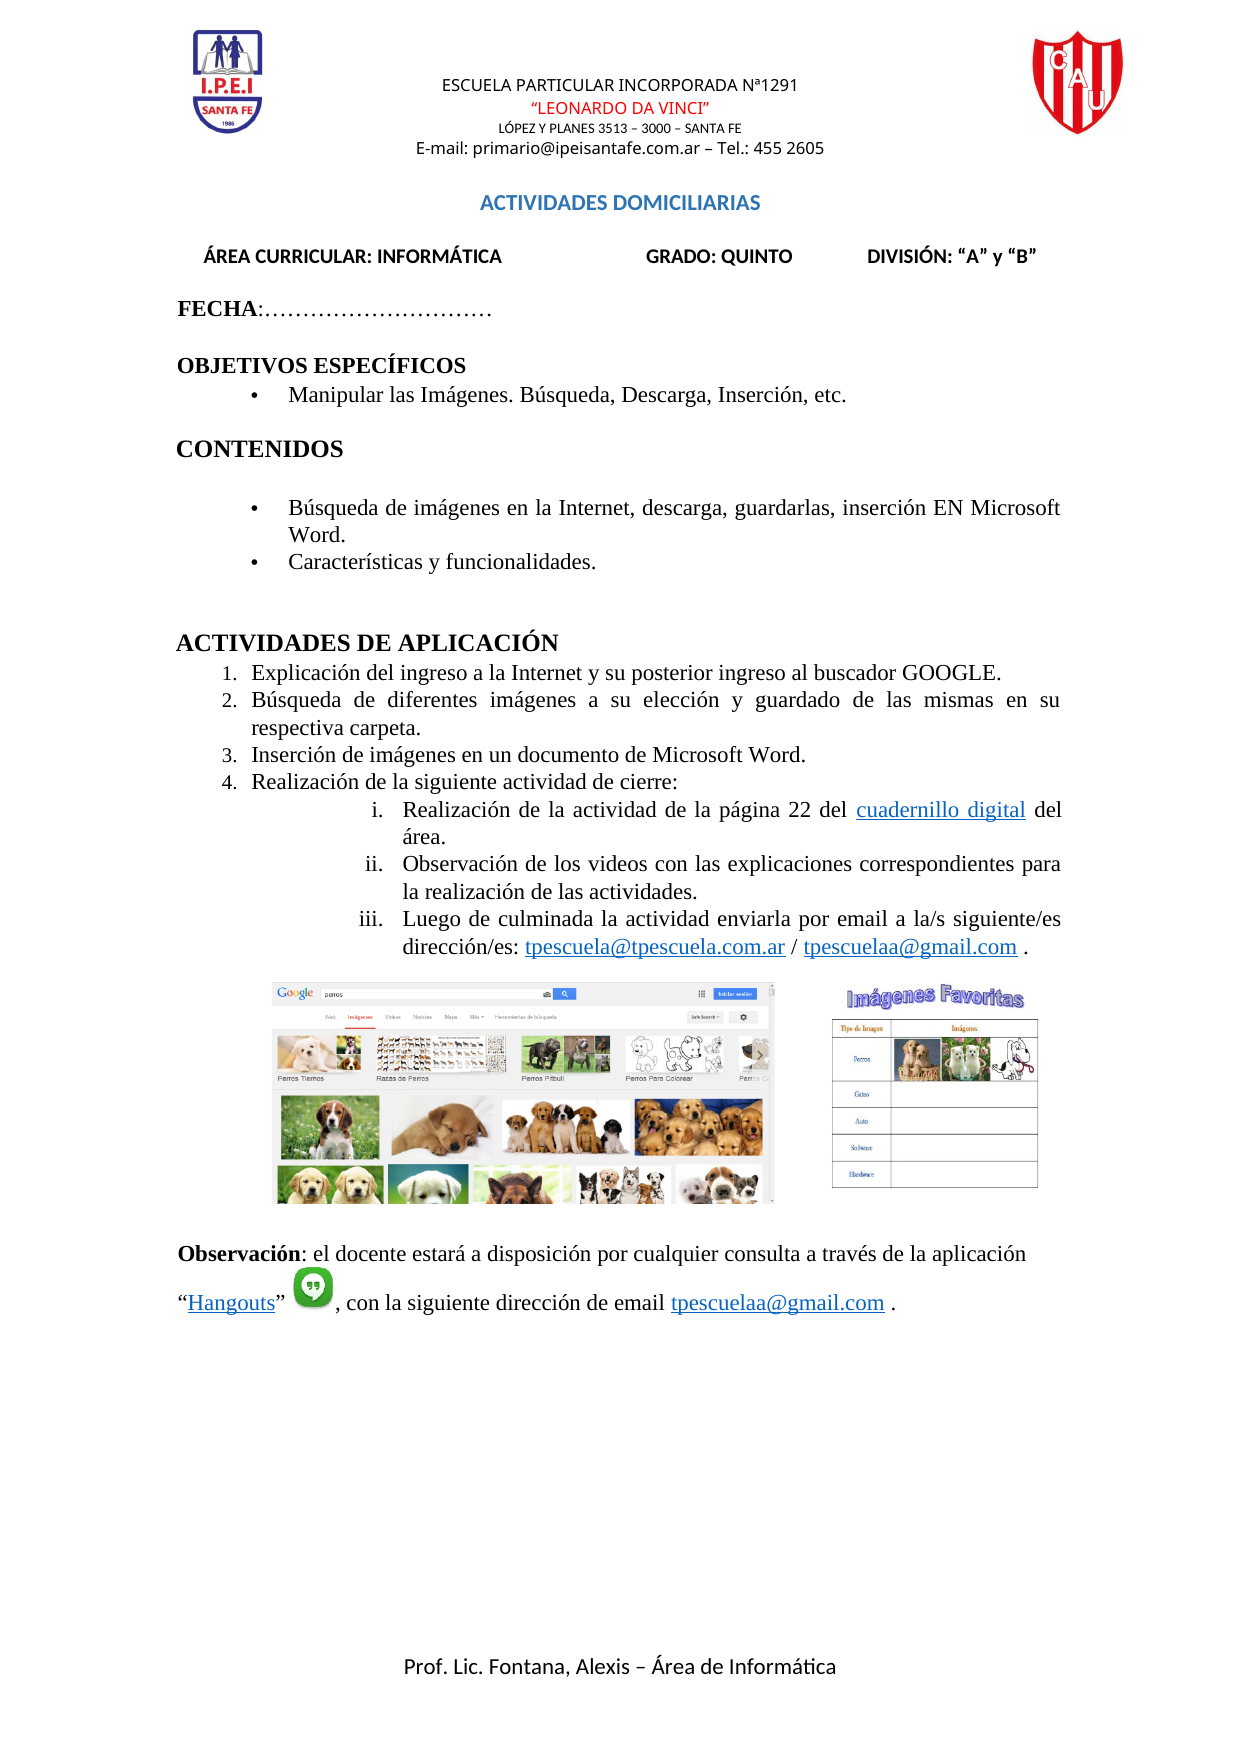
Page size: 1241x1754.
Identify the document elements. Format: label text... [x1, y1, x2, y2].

list Búsqueda de diferentes imágenes a su elección y guardado de las mismas en su respectiva carpeta. [222, 686, 1062, 740]
picture [271, 982, 775, 1204]
picture [291, 1266, 335, 1311]
list Realización de la siguiente actividad de cierre: [222, 768, 1062, 795]
list Luego de culminada la actividad enviarla por email a la/s siguiente/es dirección/es: tpescuela@tpescuela.com.ar / tpescuelaa@gmail.com . [383, 905, 1062, 959]
picture [192, 28, 264, 135]
list Manipular las Imágenes. Búsqueda, Descarga, Inserción, etc. [251, 381, 1062, 407]
list Búsqueda de imágenes en la Internet, descarga, guardarlas, inserción EN Microsoft Word. [251, 494, 1062, 547]
list Características y funcionalidades. [251, 548, 1062, 575]
picture [1030, 27, 1125, 137]
text ÁREA CURRICULAR: INFORMÁTICA GRADO: QUINTO DIVISIÓN: “A” y “B” [177, 244, 1063, 269]
text ACTIVIDADES DOMICILIARIAS [177, 188, 1063, 216]
list Inserción de imágenes en un documento de Microsoft Word. [222, 741, 1062, 767]
text Observación: el docente estará a disposición por cualquier consulta a través de la aplicación “Hangouts” , con la siguiente dirección de email tpescuelaa@gmail.com . [177, 1240, 1063, 1316]
picture [826, 973, 1042, 1193]
list Realización de la actividad de la página 22 del cuadernillo digital del área. [383, 796, 1062, 849]
text FECHA:………………………… [177, 294, 1063, 321]
subtitle CONTENIDOS [176, 434, 1063, 463]
text OBJETIVOS ESPECÍFICOS [177, 352, 1063, 379]
list Observación de los videos con las explicaciones correspondientes para la realización de las actividades. [383, 851, 1062, 904]
list Explicación del ingreso a la Internet y su posterior ingreso al buscador GOOGLE. [222, 659, 1062, 685]
subtitle ACTIVIDADES DE APLICACIÓN [176, 628, 1063, 656]
